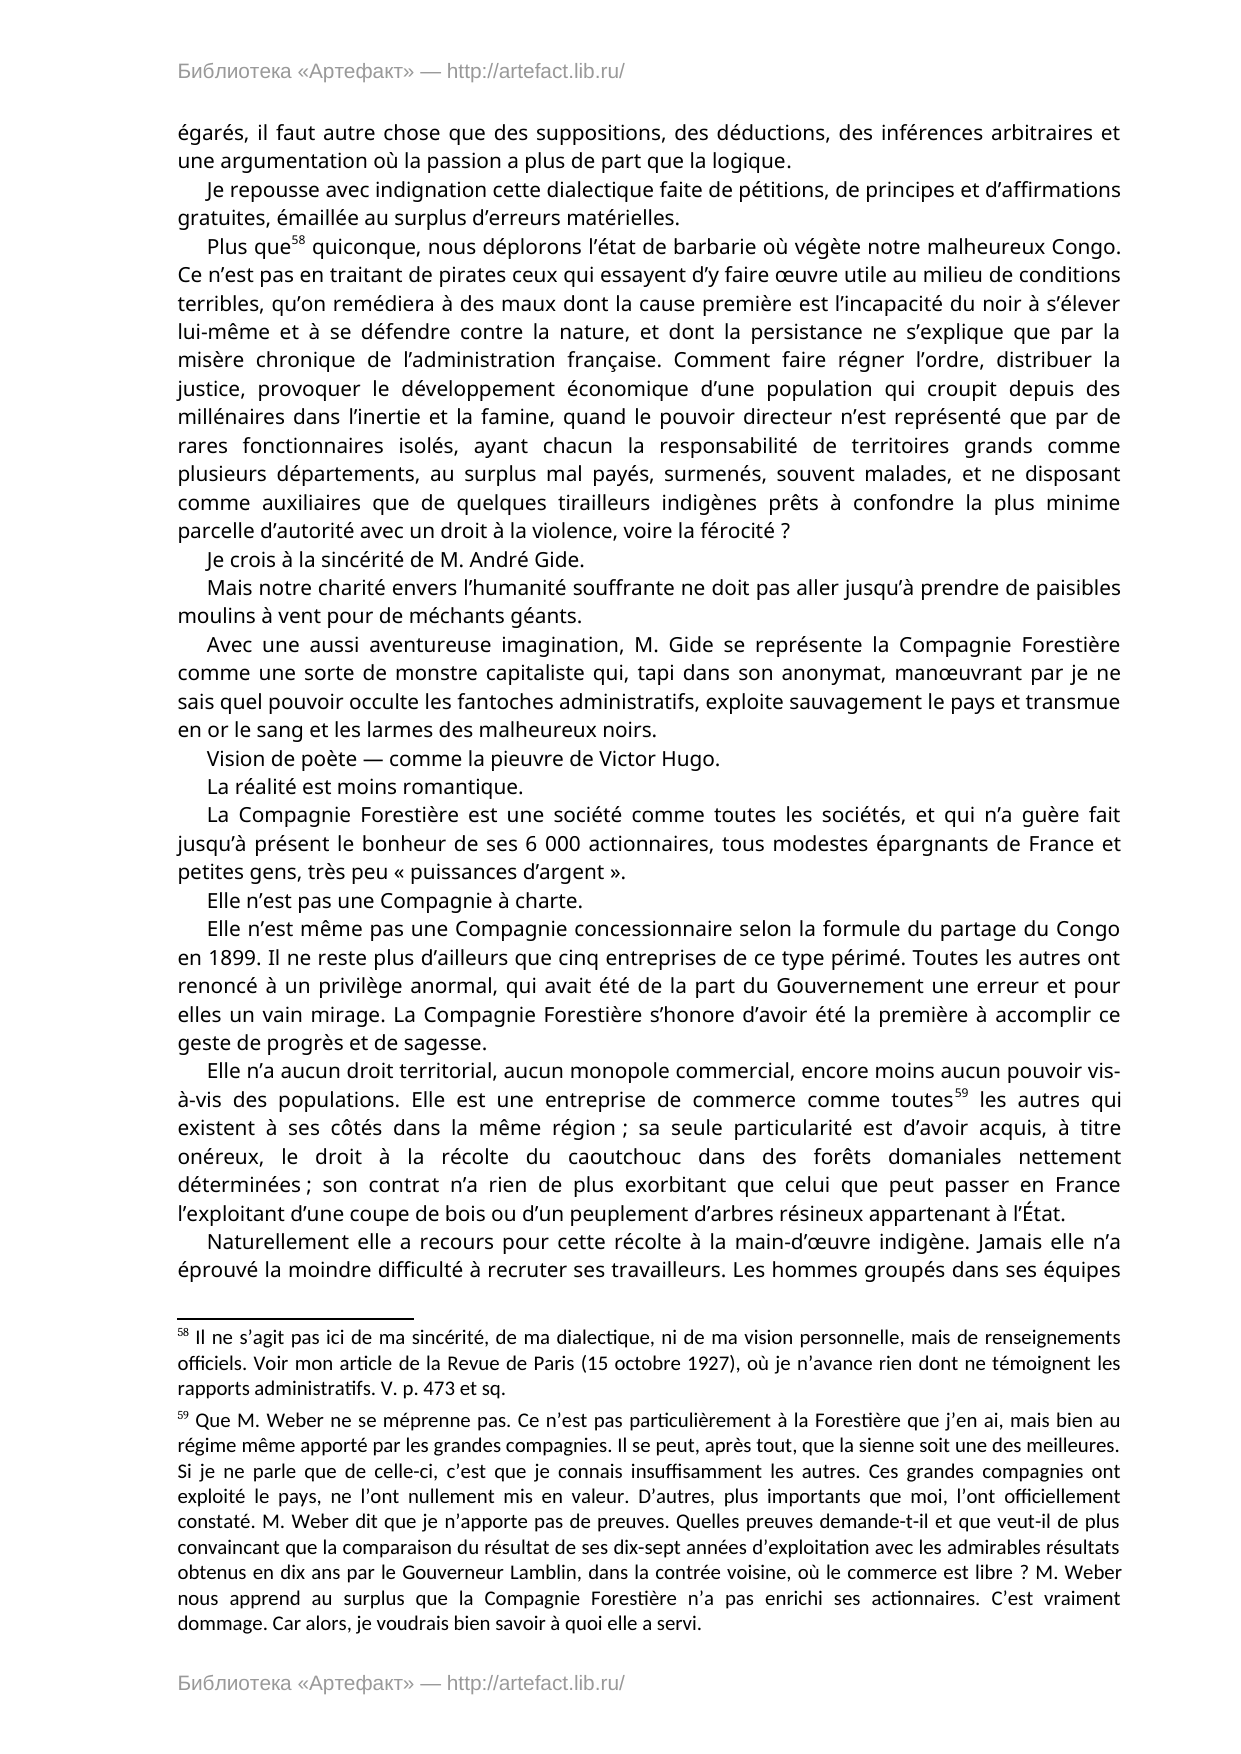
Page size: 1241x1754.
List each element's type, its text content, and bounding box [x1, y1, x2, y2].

text Elle n’est pas une Compagnie à charte. [177, 886, 1122, 914]
text M. Gide du reste n’a pas apporté le plus petit commencement de preuve à l’appui de sa thèse. Pour prétendre, comme il le fait, que la seule présence de notre Compagnie dans le pays est l’explication profonde des abus qui ont pu être commis, tout à fait en dehors d’elle, par quelques égarés, il faut autre chose que des suppositions, des déductions, des inférences arbitraires et une argumentation où la passion a plus de part que la logique. [177, 118, 1122, 175]
text Je repousse avec indignation cette dialectique faite de pétitions, de principes et d’affirmations gratuites, émaillée au surplus d’erreurs matérielles. [177, 175, 1122, 232]
text Je crois à la sincérité de M. André Gide. [177, 545, 1122, 573]
text Mais notre charité envers l’humanité souffrante ne doit pas aller jusqu’à prendre de paisibles moulins à vent pour de méchants géants. [177, 573, 1122, 630]
text La réalité est moins romantique. [177, 772, 1122, 801]
text Elle n’a aucun droit territorial, aucun monopole commercial, encore moins aucun pouvoir vis-à-vis des populations. Elle est une entreprise de commerce comme toutes les autres qui existent à ses côtés dans la même région ; sa seule particularité est d’avoir acquis, à titre onéreux, le droit à la récolte du caoutchouc dans des forêts domaniales nettement déterminées ; son contrat n’a rien de plus exorbitant que celui que peut passer en France l’exploitant d’une coupe de bois ou d’un peuplement d’arbres résineux appartenant à l’État. [177, 1057, 1122, 1227]
text Vision de poète — comme la pieuvre de Victor Hugo. [177, 744, 1122, 772]
text Elle n’est même pas une Compagnie concessionnaire selon la formule du partage du Congo en 1899. Il ne reste plus d’ailleurs que cinq entreprises de ce type périmé. Toutes les autres ont renoncé à un privilège anormal, qui avait été de la part du Gouvernement une erreur et pour elles un vain mirage. La Compagnie Forestière s’honore d’avoir été la première à accomplir ce geste de progrès et de sagesse. [177, 914, 1122, 1057]
text La Compagnie Forestière est une société comme toutes les sociétés, et qui n’a guère fait jusqu’à présent le bonheur de ses 6 000 actionnaires, tous modestes épargnants de France et petites gens, très peu « puissances d’argent ». [177, 801, 1122, 886]
text Avec une aussi aventureuse imagination, M. Gide se représente la Compagnie Forestière comme une sorte de monstre capitaliste qui, tapi dans son anonymat, manœuvrant par je ne sais quel pouvoir occulte les fantoches administratifs, exploite sauvagement le pays et transmue en or le sang et les larmes des malheureux noirs. [177, 630, 1122, 744]
text Plus que quiconque, nous déplorons l’état de barbarie où végète notre malheureux Congo. Ce n’est pas en traitant de pirates ceux qui essayent d’y faire œuvre utile au milieu de conditions terribles, qu’on remédiera à des maux dont la cause première est l’incapacité du noir à s’élever lui-même et à se défendre contre la nature, et dont la persistance ne s’explique que par la misère chronique de l’administration française. Comment faire régner l’ordre, distribuer la justice, provoquer le développement économique d’une population qui croupit depuis des millénaires dans l’inertie et la famine, quand le pouvoir directeur n’est représenté que par de rares fonctionnaires isolés, ayant chacun la responsabilité de territoires grands comme plusieurs départements, au surplus mal payés, surmenés, souvent malades, et ne disposant comme auxiliaires que de quelques tirailleurs indigènes prêts à confondre la plus minime parcelle d’autorité avec un droit à la violence, voire la férocité ? [177, 232, 1122, 545]
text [177, 1227, 1122, 1284]
